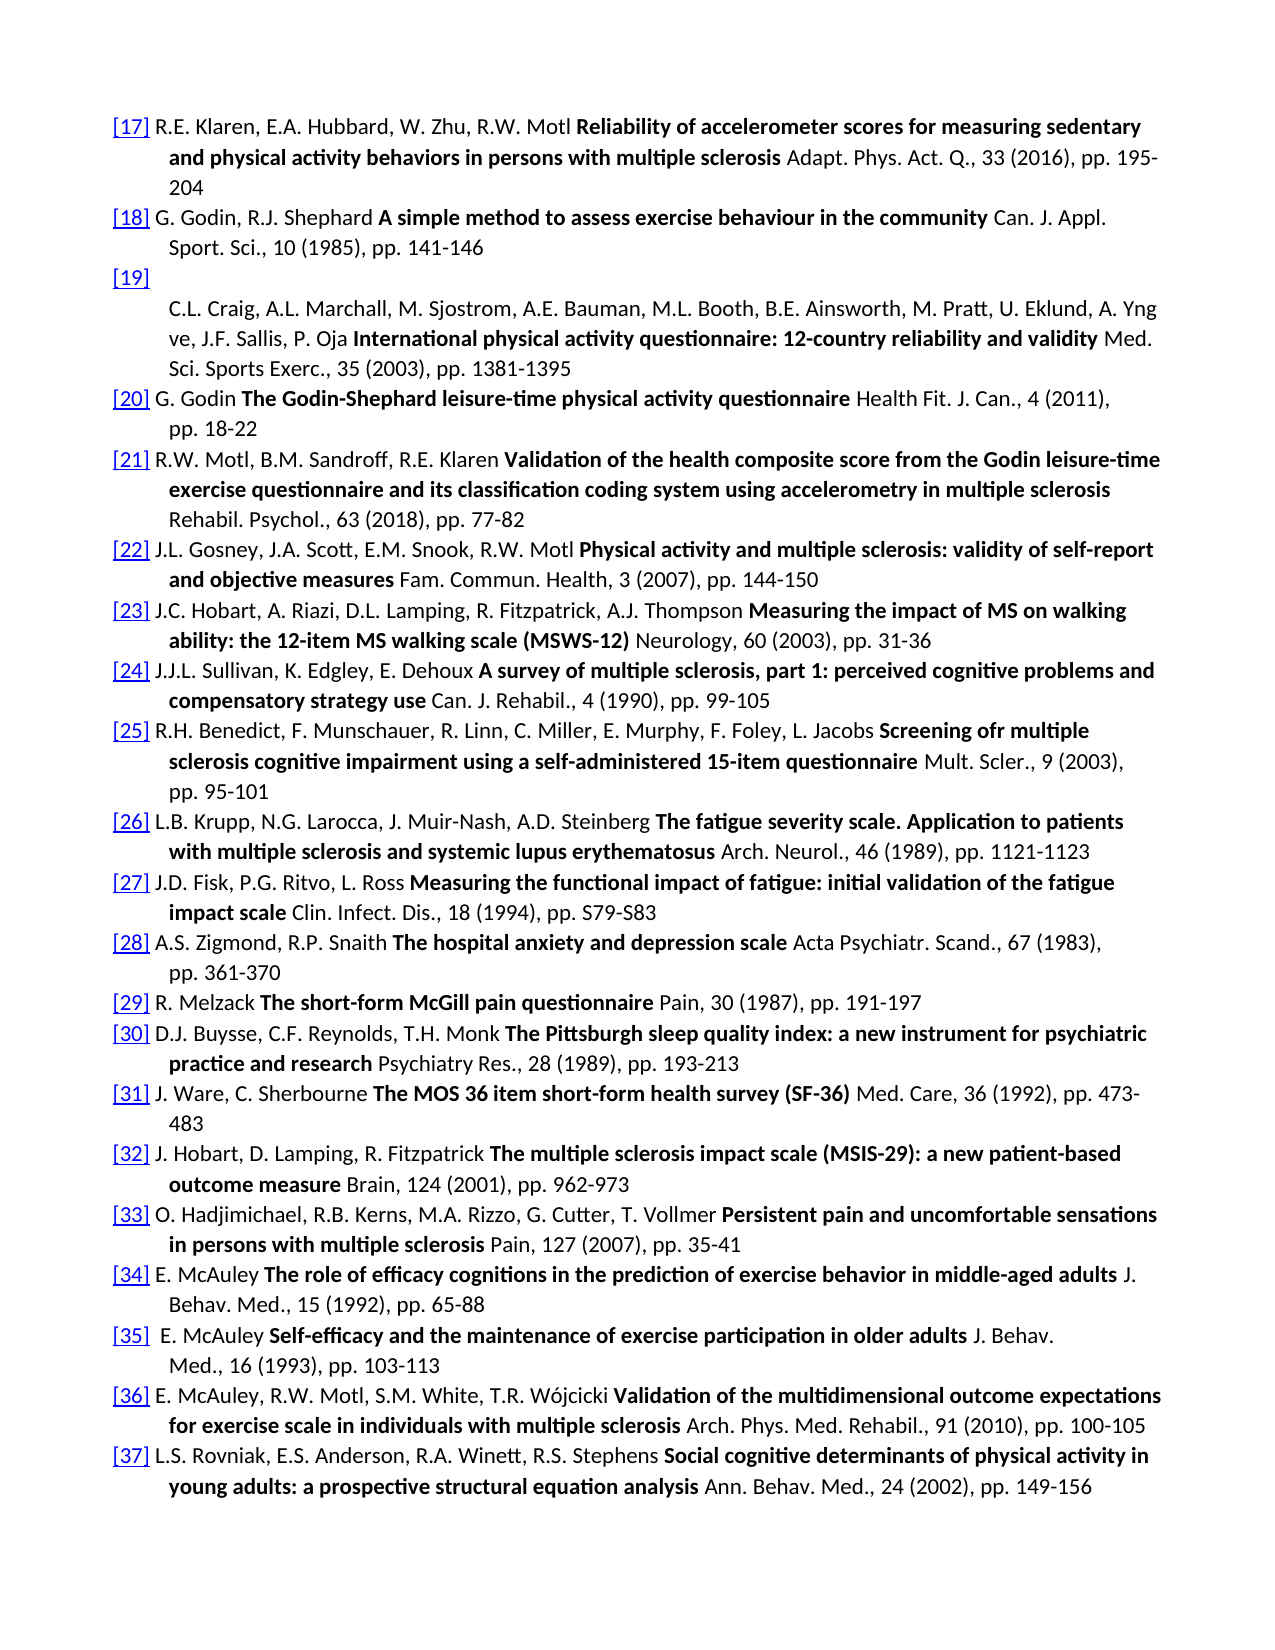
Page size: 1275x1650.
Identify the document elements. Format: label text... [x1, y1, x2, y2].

text [18] G. Godin, R.J. Shephard A simple method to assess exercise behaviour in the community Can. J. Appl. Sport. Sci., 10 (1985), pp. 141-146 [112, 203, 1162, 261]
text [32] J. Hobart, D. Lamping, R. Fitzpatrick The multiple sclerosis impact scale (MSIS-29): a new patient-based outcome measure Brain, 124 (2001), pp. 962-973 [112, 1139, 1162, 1198]
text [30] D.J. Buysse, C.F. Reynolds, T.H. Monk The Pittsburgh sleep quality index: a new instrument for psychiatric practice and research Psychiatry Res., 28 (1989), pp. 193-213 [112, 1019, 1162, 1077]
text [37] L.S. Rovniak, E.S. Anderson, R.A. Winett, R.S. Stephens Social cognitive determinants of physical activity in young adults: a prospective structural equation analysis Ann. Behav. Med., 24 (2002), pp. 149-156 [112, 1442, 1162, 1500]
text [36] E. McAuley, R.W. Motl, S.M. White, T.R. Wójcicki Validation of the multidimensional outcome expectations for exercise scale in individuals with multiple sclerosis Arch. Phys. Med. Rehabil., 91 (2010), pp. 100-105 [112, 1381, 1162, 1439]
text [28] A.S. Zigmond, R.P. Snaith The hospital anxiety and depression scale Acta Psychiatr. Scand., 67 (1983), pp. 361-370 [112, 928, 1162, 986]
text [26] L.B. Krupp, N.G. Larocca, J. Muir-Nash, A.D. Steinberg The fatigue severity scale. Application to patients with multiple sclerosis and systemic lupus erythematosus Arch. Neurol., 46 (1989), pp. 1121-1123 [112, 807, 1162, 866]
text [19] C.L. Craig, A.L. Marchall, M. Sjostrom, A.E. Bauman, M.L. Booth, B.E. Ainsworth, M. Pratt, U. Eklund, A. Yngve, J.F. Sallis, P. Oja International physical activity questionnaire: 12-country reliability and validity Med. Sci. Sports Exerc., 35 (2003), pp. 1381-1395 [112, 263, 1162, 382]
text [35] E. McAuley Self-efficacy and the maintenance of exercise participation in older adults J. Behav. Med., 16 (1993), pp. 103-113 [112, 1321, 1162, 1379]
text [29] R. Melzack The short-form McGill pain questionnaire Pain, 30 (1987), pp. 191-197 [112, 988, 1162, 1017]
text [21] R.W. Motl, B.M. Sandroff, R.E. Klaren Validation of the health composite score from the Godin leisure-time exercise questionnaire and its classification coding system using accelerometry in multiple sclerosis Rehabil. Psychol., 63 (2018), pp. 77-82 [112, 445, 1162, 533]
text [25] R.H. Benedict, F. Munschauer, R. Linn, C. Miller, E. Murphy, F. Foley, L. Jacobs Screening ofr multiple sclerosis cognitive impairment using a self-administered 15-item questionnaire Mult. Scler., 9 (2003), pp. 95-101 [112, 717, 1162, 805]
text [34] E. McAuley The role of efficacy cognitions in the prediction of exercise behavior in middle-aged adults J. Behav. Med., 15 (1992), pp. 65-88 [112, 1260, 1162, 1319]
text [23] J.C. Hobart, A. Riazi, D.L. Lamping, R. Fitzpatrick, A.J. Thompson Measuring the impact of MS on walking ability: the 12-item MS walking scale (MSWS-12) Neurology, 60 (2003), pp. 31-36 [112, 596, 1162, 654]
text [22] J.L. Gosney, J.A. Scott, E.M. Snook, R.W. Motl Physical activity and multiple sclerosis: validity of self-report and objective measures Fam. Commun. Health, 3 (2007), pp. 144-150 [112, 535, 1162, 594]
text [33] O. Hadjimichael, R.B. Kerns, M.A. Rizzo, G. Cutter, T. Vollmer Persistent pain and uncomfortable sensations in persons with multiple sclerosis Pain, 127 (2007), pp. 35-41 [112, 1200, 1162, 1258]
text [20] G. Godin The Godin-Shephard leisure-time physical activity questionnaire Health Fit. J. Can., 4 (2011), pp. 18-22 [112, 384, 1162, 443]
text [17] R.E. Klaren, E.A. Hubbard, W. Zhu, R.W. Motl Reliability of accelerometer scores for measuring sedentary and physical activity behaviors in persons with multiple sclerosis Adapt. Phys. Act. Q., 33 (2016), pp. 195-204 [112, 112, 1162, 201]
text [24] J.J.L. Sullivan, K. Edgley, E. Dehoux A survey of multiple sclerosis, part 1: perceived cognitive problems and compensatory strategy use Can. J. Rehabil., 4 (1990), pp. 99-105 [112, 656, 1162, 714]
text [27] J.D. Fisk, P.G. Ritvo, L. Ross Measuring the functional impact of fatigue: initial validation of the fatigue impact scale Clin. Infect. Dis., 18 (1994), pp. S79-S83 [112, 868, 1162, 926]
text [31] J. Ware, C. Sherbourne The MOS 36 item short-form health survey (SF-36) Med. Care, 36 (1992), pp. 473-483 [112, 1079, 1162, 1137]
